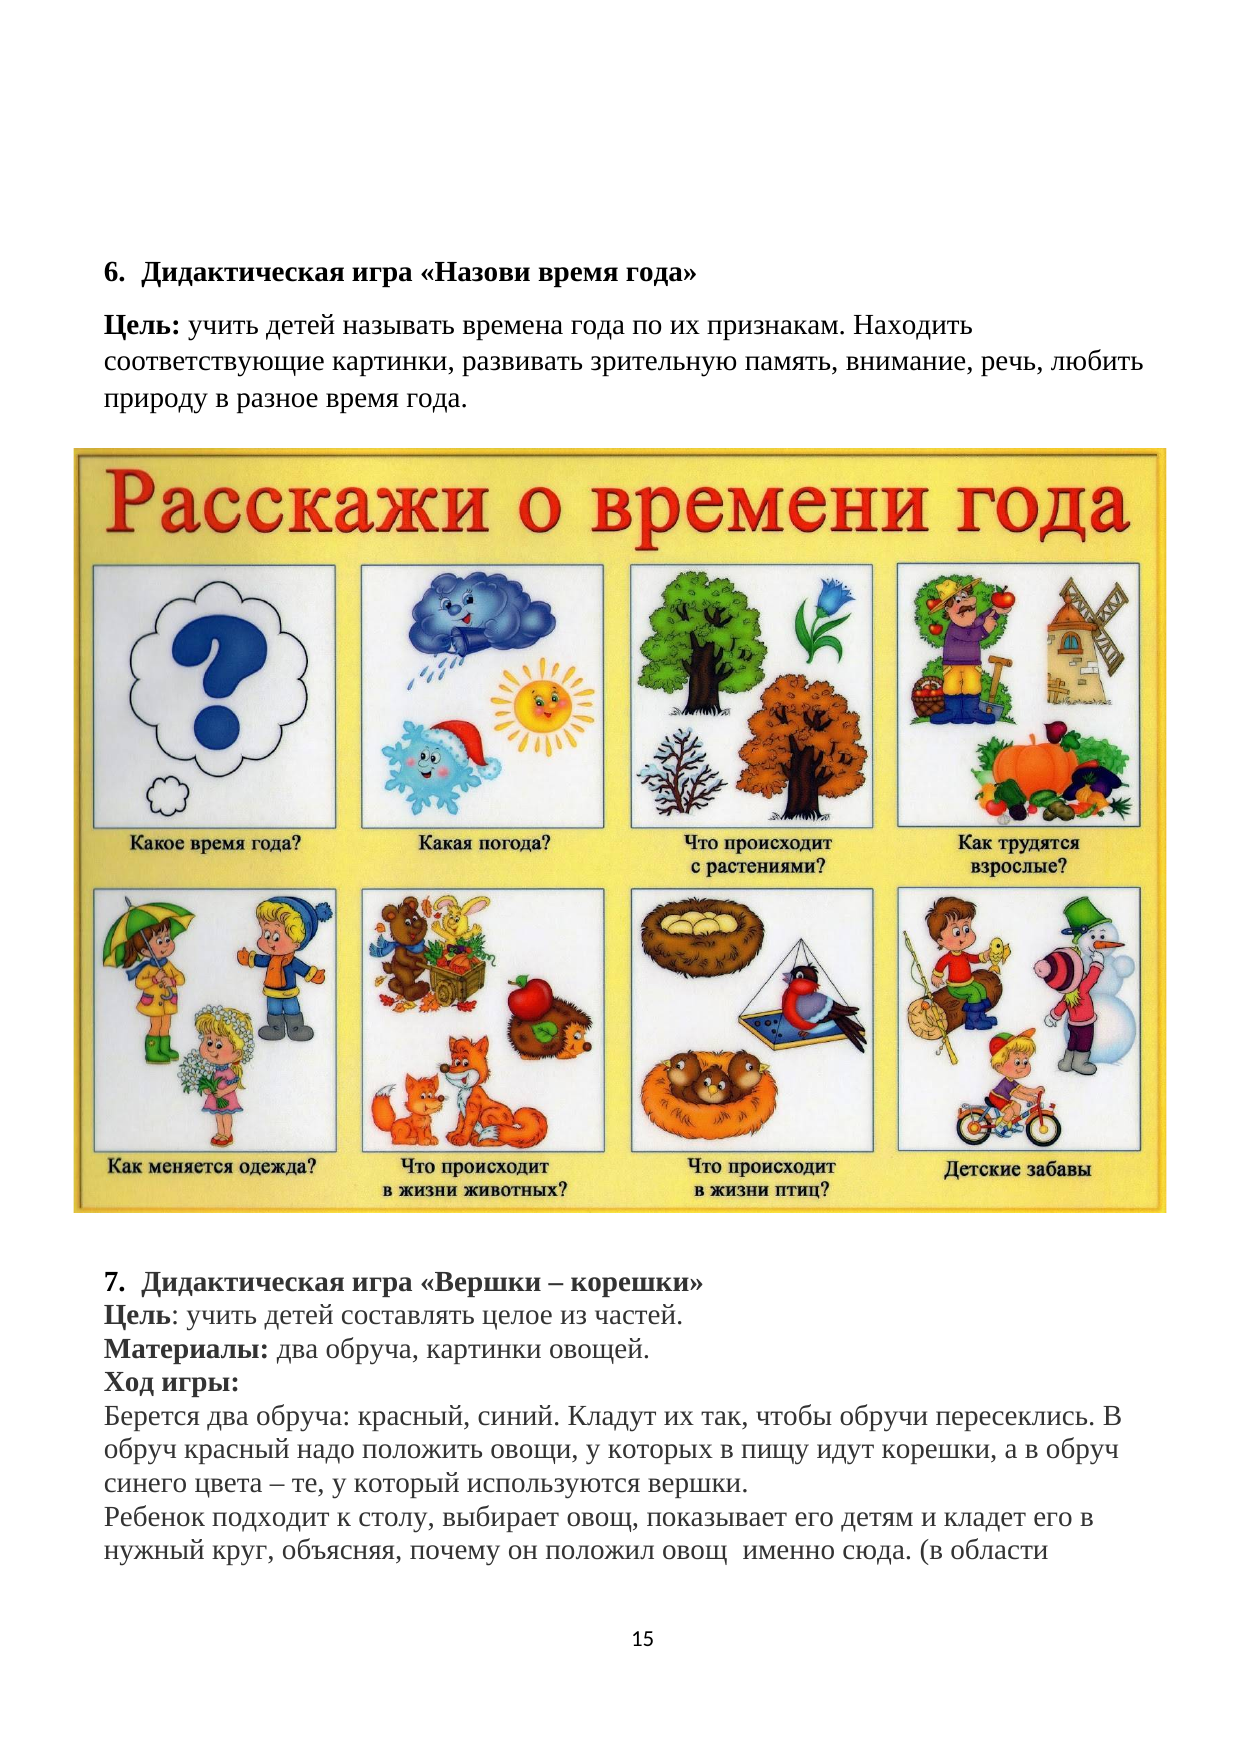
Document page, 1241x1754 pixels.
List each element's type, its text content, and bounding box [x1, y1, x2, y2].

text Ход игры: [103, 1364, 1181, 1398]
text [103, 1499, 1181, 1566]
picture [73, 448, 1167, 1213]
text Цель: учить детей называть времена года по их признакам. Находить соответствующие картинки, развивать зрительную память, внимание, речь, любить природу в разное время года. [103, 307, 1181, 413]
text Материалы: два обруча, картинки овощей. [103, 1331, 1181, 1364]
list Дидактическая игра «Вершки – корешки» [103, 1264, 1181, 1297]
list Дидактическая игра «Назови время года» [103, 254, 1181, 288]
text Цель: учить детей составлять целое из частей. [103, 1297, 1181, 1331]
text Берется два обруча: красный, синий. Кладут их так, чтобы обручи пересеклись. В обруч красный надо положить овощи, у которых в пищу идут корешки, а в обруч синего цвета – те, у который используются вершки. [103, 1398, 1181, 1499]
